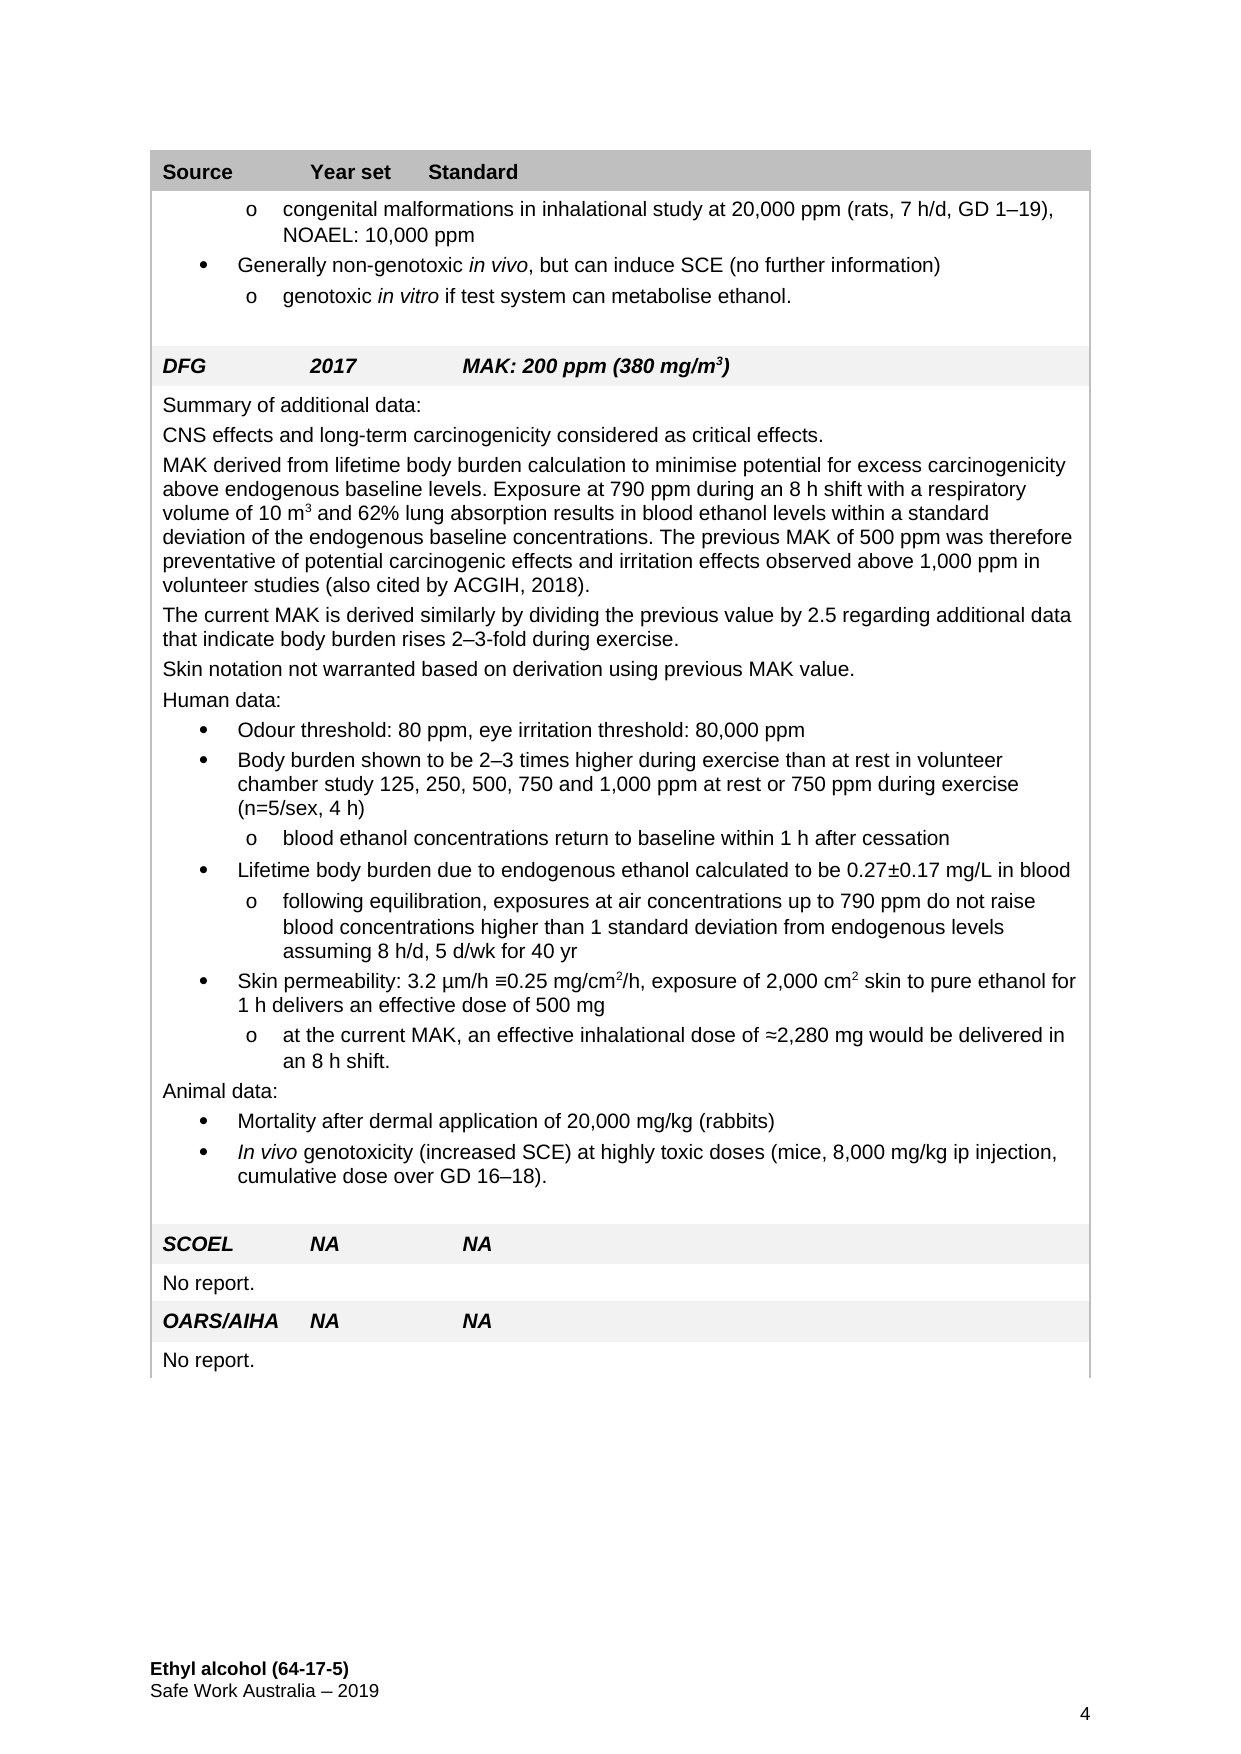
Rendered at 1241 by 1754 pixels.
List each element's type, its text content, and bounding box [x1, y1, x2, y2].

table_cell No report. [152, 1342, 1089, 1378]
table_cell OARS/AIHA [152, 1301, 1089, 1342]
table_cell DFG [152, 346, 1089, 386]
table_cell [152, 191, 1089, 346]
table_cell SCOEL [152, 1224, 1089, 1264]
table_cell No report. [152, 1265, 1089, 1301]
table_header Source Year set Standard [152, 152, 1089, 191]
table_cell Summary of additional data: CNS effects and long-term carcinogenicity considered as critical effects. MAK derived from lifetime body burden calculation to minimise potential for excess carcinogenicity above endogenous baseline levels. Exposure at 790 ppm during an 8 h shift with a respiratory volume of 10 m3 and 62% lung absorption results in blood ethanol levels within a standard deviation of the endogenous baseline concentrations. The previous MAK of 500 ppm was therefore preventative of potential carcinogenic effects and irritation effects observed above 1,000 ppm in volunteer studies (also cited by ACGIH, 2018). The current MAK is derived similarly by dividing the previous value by 2.5 regarding additional data that indicate body burden rises 2–3-fold during exercise. Skin notation not warranted based on derivation using previous MAK value. Human data: Odour threshold: 80 ppm, eye irritation threshold: 80,000 ppm Body burden shown to be 2–3 times higher during exercise than at rest in volunteer chamber study 125, 250, 500, 750 and 1,000 ppm at rest or 750 ppm during exercise (n=5/sex, 4 h) blood ethanol concentrations return to baseline within 1 h after cessation Lifetime body burden due to endogenous ethanol calculated to be 0.27±0.17 mg/L in blood following equilibration, exposures at air concentrations up to 790 ppm do not raise blood concentrations higher than 1 standard deviation from endogenous levels assuming 8 h/d, 5 d/wk for 40 yr Skin permeability: 3.2 µm/h ≡0.25 mg/cm2/h, exposure of 2,000 cm2 skin to pure ethanol for 1 h delivers an effective dose of 500 mg at the current MAK, an effective inhalational dose of ≈2,280 mg would be delivered in an 8 h shift. Animal data: Mortality after dermal application of 20,000 mg/kg (rabbits) In vivo genotoxicity (increased SCE) at highly toxic doses (mice, 8,000 mg/kg ip injection, cumulative dose over GD 16–18). [152, 386, 1089, 1224]
